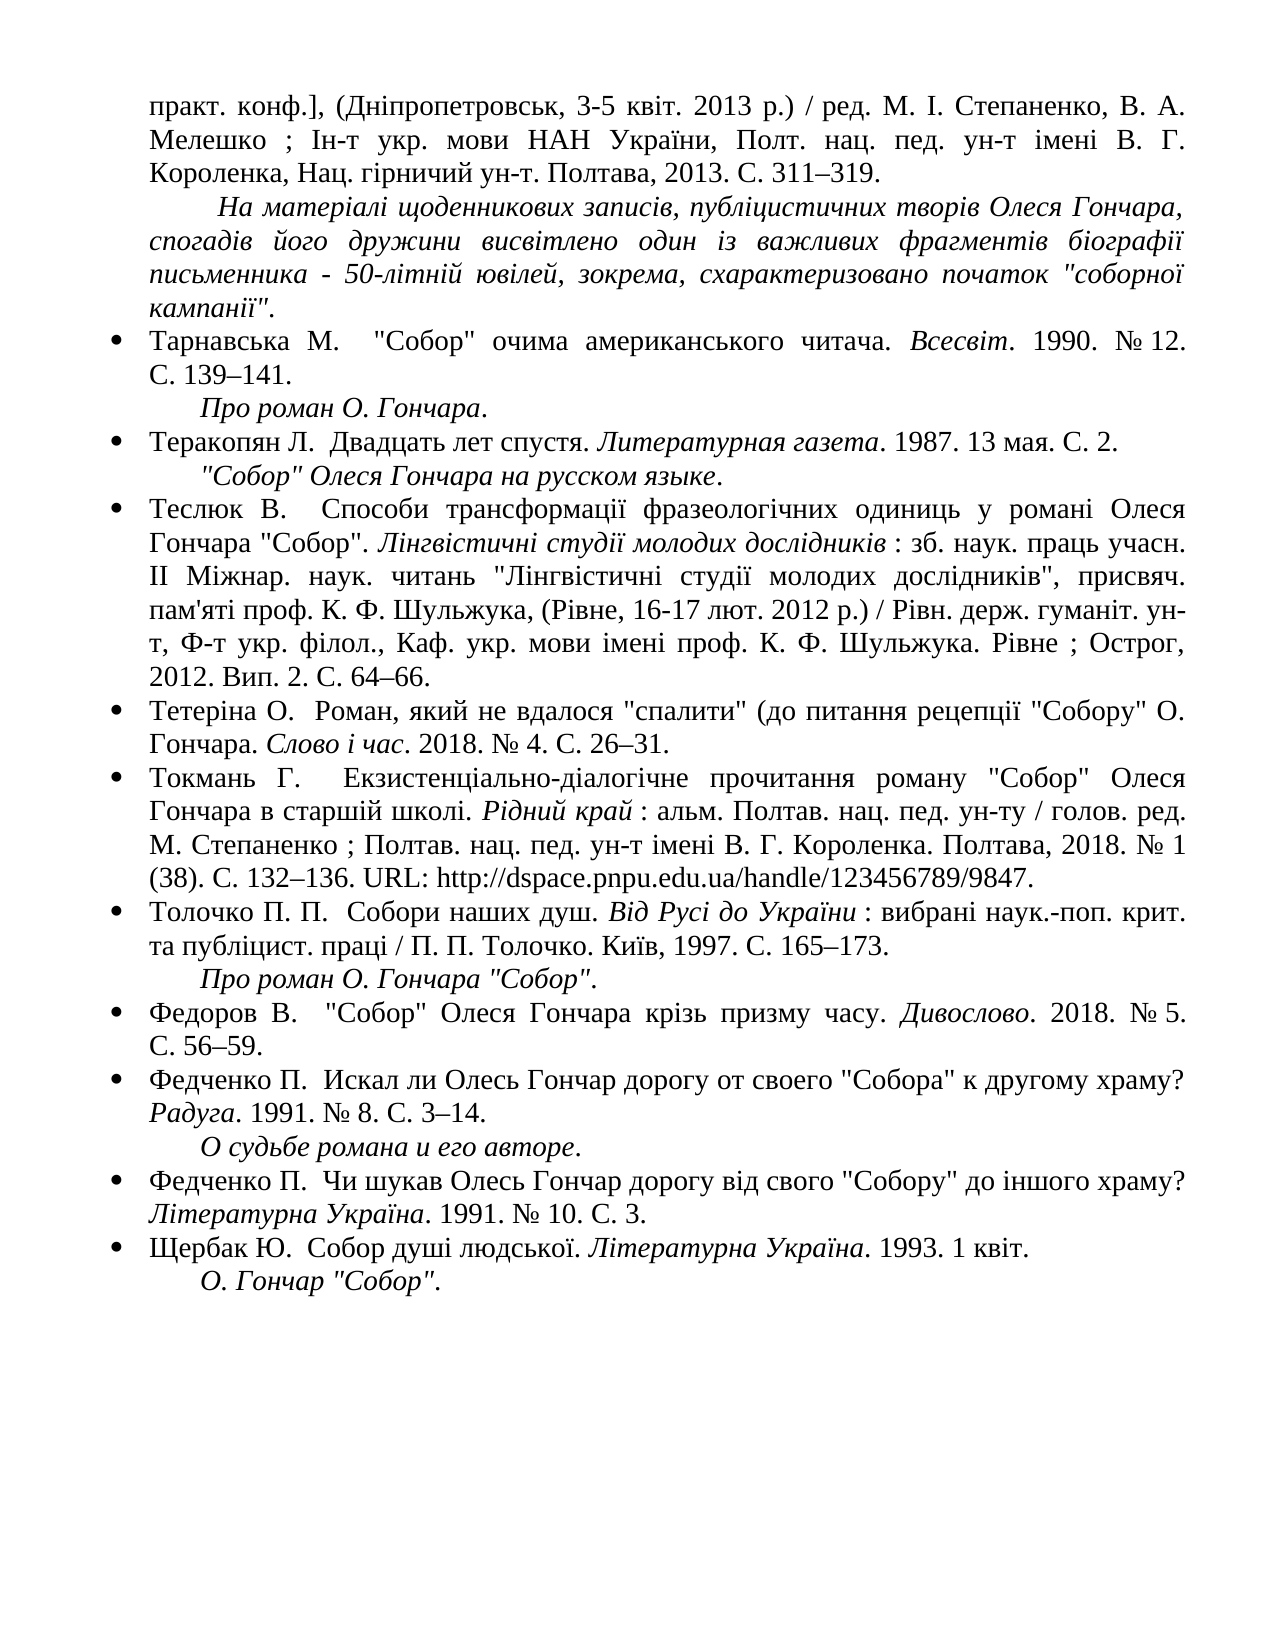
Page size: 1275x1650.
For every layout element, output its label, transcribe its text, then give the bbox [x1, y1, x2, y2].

list Теракопян Л. Двадцать лет спустя. Литературная газета. 1987. 13 мая. С. 2. "Собор" Олеся Гончара на русском языке. [111, 424, 1186, 491]
list Токмань Г. Екзистенціально-діалогічне прочитання роману "Собор" Олеся Гончара в старшій школі. Рідний край : альм. Полтав. нац. пед. ун-ту / голов. ред. М. Степаненко ; Полтав. нац. пед. ун-т імені В. Г. Короленка. Полтава, 2018. № 1 (38). С. 132–136. URL: http://dspace.pnpu.edu.ua/handle/123456789/9847. [111, 760, 1186, 894]
list Щербак Ю. Собор душі людської. Літературна Україна. 1993. 1 квіт. О. Гончар "Собор". [111, 1230, 1186, 1297]
list Федченко П. Чи шукав Олесь Гончар дорогу від свого "Собору" до іншого храму? Літературна Україна. 1991. № 10. С. 3. [111, 1163, 1186, 1230]
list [111, 88, 1186, 323]
list Тарнавська М. "Собор" очима американського читача. Всесвіт. 1990. № 12. С. 139–141. Про роман О. Гончара. [111, 323, 1186, 424]
list Толочко П. П. Собори наших душ. Від Русі до України : вибрані наук.-поп. крит. та публіцист. праці / П. П. Толочко. Київ, 1997. С. 165–173. Про роман О. Гончара "Собор". [111, 894, 1186, 995]
list Теслюк В. Способи трансформації фразеологічних одиниць у романі Олеся Гончара "Собор". Лінгвістичні студії молодих дослідників : зб. наук. праць учасн. ІІ Міжнар. наук. читань "Лінгвістичні студії молодих дослідників", присвяч. пам'яті проф. К. Ф. Шульжука, (Рівне, 16-17 лют. 2012 р.) / Рівн. держ. гуманіт. ун-т, Ф-т укр. філол., Каф. укр. мови імені проф. К. Ф. Шульжука. Рівне ; Острог, 2012. Вип. 2. С. 64–66. [111, 491, 1186, 693]
list Федоров В. "Собор" Олеся Гончара крізь призму часу. Дивослово. 2018. № 5. С. 56–59. [111, 995, 1186, 1062]
list Федченко П. Искал ли Олесь Гончар дорогу от своего "Собора" к другому храму? Радуга. 1991. № 8. С. 3–14. О судьбе романа и его авторе. [111, 1062, 1186, 1163]
list Тетеріна О. Роман, який не вдалося "спалити" (до питання рецепції "Собору" О. Гончара. Слово і час. 2018. № 4. С. 26–31. [111, 693, 1186, 760]
